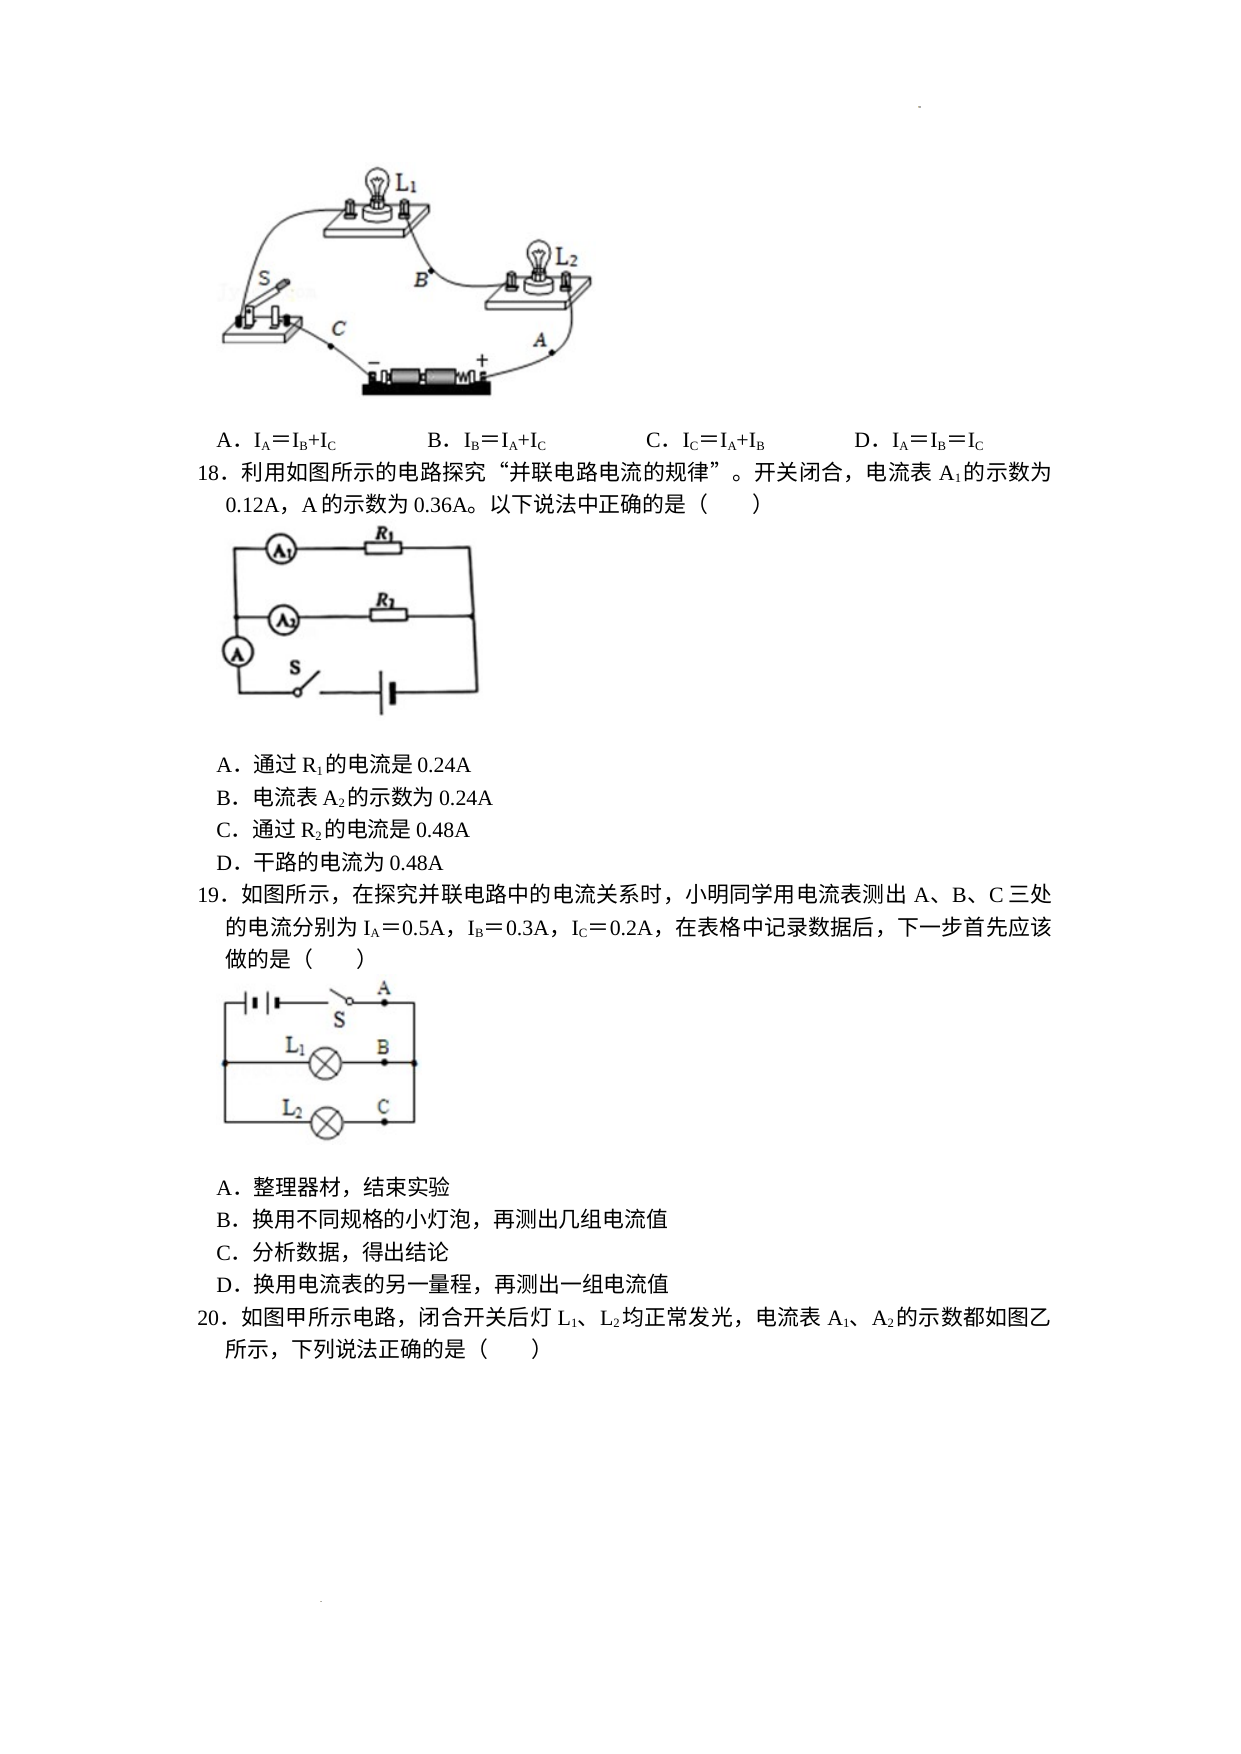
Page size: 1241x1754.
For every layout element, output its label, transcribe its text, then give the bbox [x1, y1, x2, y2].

text B．电流表A2的示数为0.24A [187, 779, 1053, 812]
text 18．利用如图所示的电路探究“并联电路电流的规律”。开关闭合，电流表A1的示数为0.12A，A的示数为0.36A。以下说法中正确的是（ ） [197, 454, 1053, 519]
picture [216, 974, 423, 1145]
text B．换用不同规格的小灯泡，再测出几组电流值 [187, 1202, 1053, 1234]
text C．通过R2的电流是0.48A [187, 812, 1053, 844]
text D．干路的电流为0.48A [187, 844, 1053, 877]
text 19．如图所示，在探究并联电路中的电流关系时，小明同学用电流表测出A、B、C三处的电流分别为IA＝0.5A，IB＝0.3A，IC＝0.2A，在表格中记录数据后，下一步首先应该做的是（ ） [197, 877, 1053, 974]
picture [216, 519, 484, 721]
text A．通过R1的电流是0.24A [187, 747, 1053, 779]
picture [216, 162, 596, 400]
text A．IA＝IB+IC B．IB＝IA+IC C．IC＝IA+IB D．IA＝IB＝IC [187, 422, 1053, 454]
text A．整理器材，结束实验 [187, 1169, 1053, 1202]
text 20．如图甲所示电路，闭合开关后灯L1、L2均正常发光，电流表A1、A2的示数都如图乙所示，下列说法正确的是（ ） [197, 1299, 1053, 1364]
text C．分析数据，得出结论 [187, 1234, 1053, 1267]
text D．换用电流表的另一量程，再测出一组电流值 [187, 1267, 1053, 1299]
